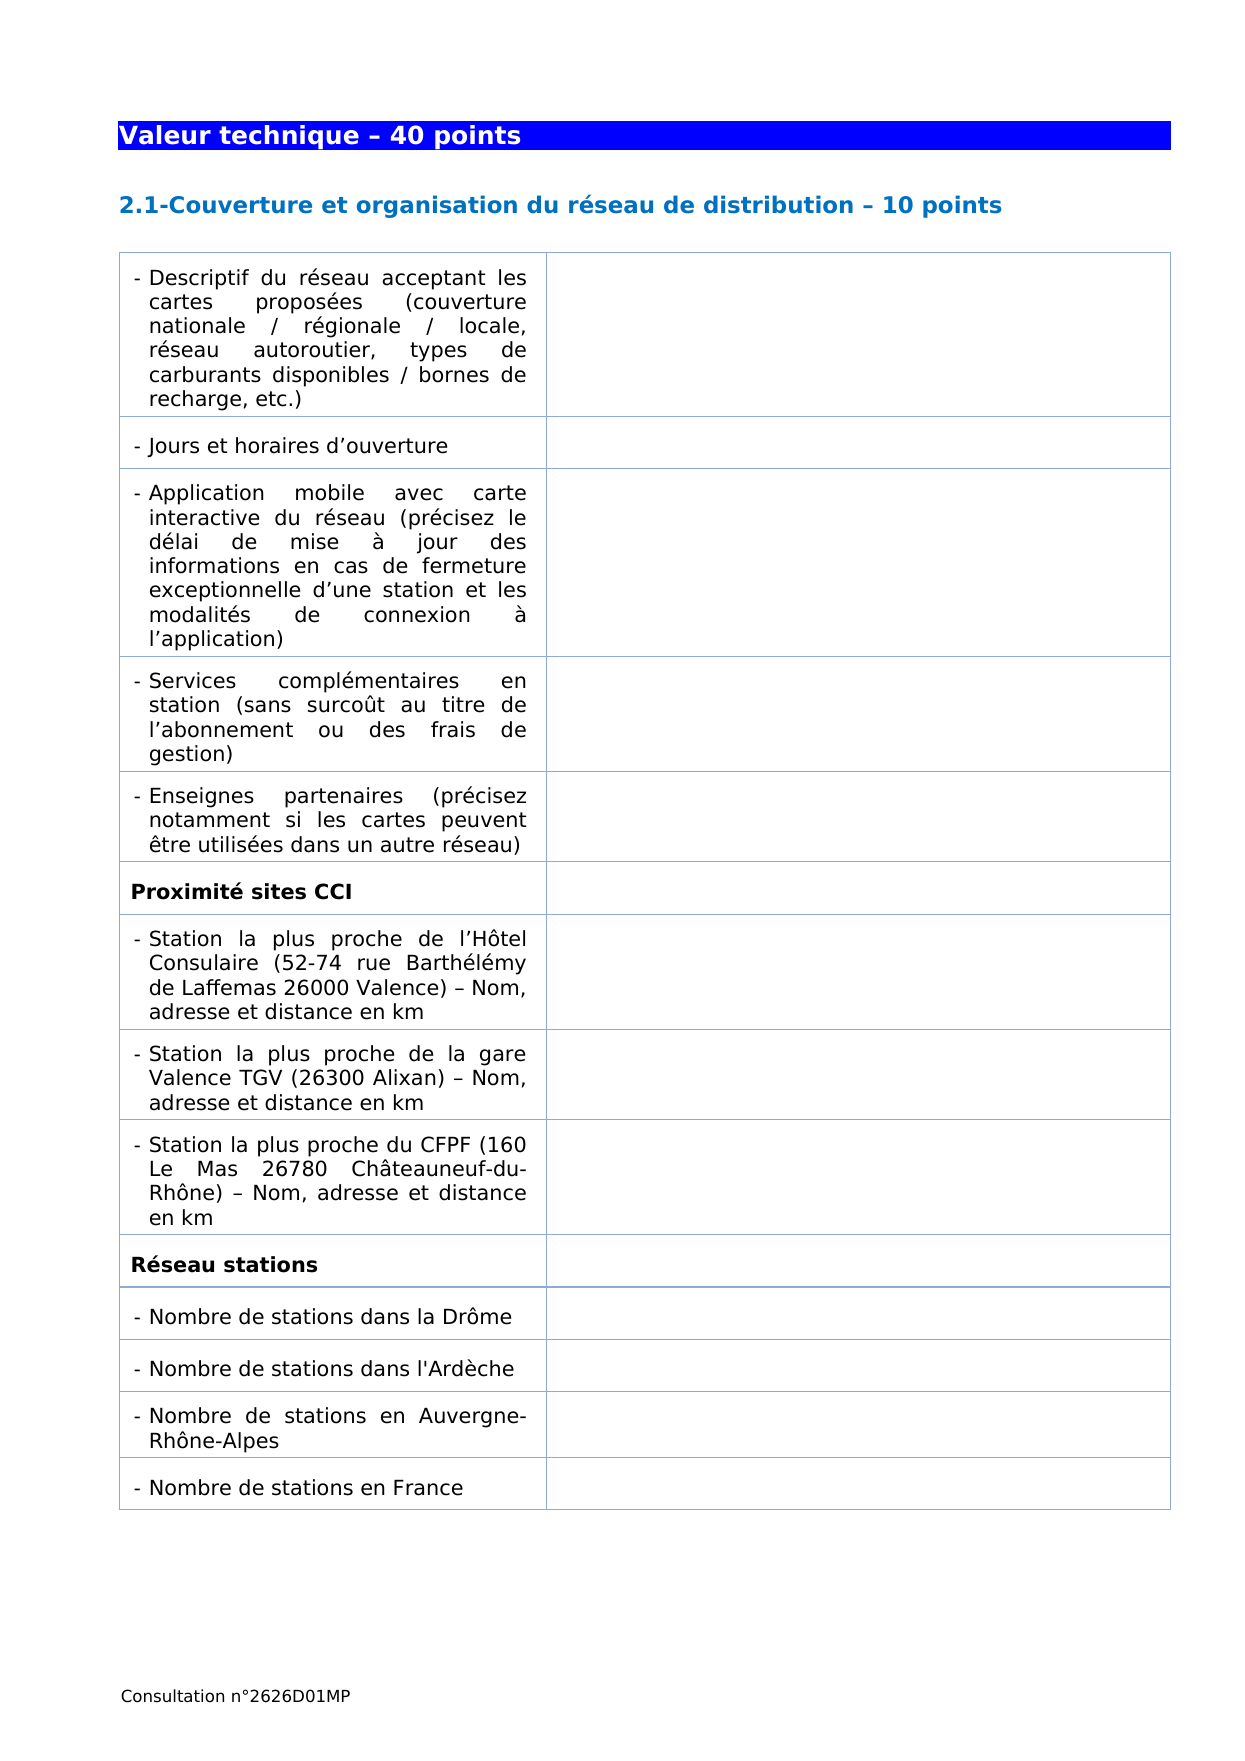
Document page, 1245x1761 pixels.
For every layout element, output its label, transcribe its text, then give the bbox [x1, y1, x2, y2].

table_cell [547, 1392, 1170, 1457]
table_header [547, 253, 1170, 416]
table_cell [547, 1340, 1170, 1391]
table_cell Nombre de stations en France [120, 1458, 546, 1509]
table_cell Nombre de stations dans l'Ardèche [120, 1340, 546, 1391]
table_cell [547, 1235, 1170, 1286]
table_cell Services complémentaires en station (sans surcoût au titre de l’abonnement ou des frais de gestion) [120, 657, 546, 771]
table_cell [547, 469, 1170, 656]
table_cell Station la plus proche de la gare Valence TGV (26300 Alixan) – Nom, adresse et distance en km [120, 1030, 546, 1119]
table_cell [547, 1458, 1170, 1509]
table_cell [547, 417, 1170, 468]
table_cell [547, 772, 1170, 861]
table_cell Station la plus proche de l’Hôtel Consulaire (52-74 rue Barthélémy de Laffemas 26000 Valence) – Nom, adresse et distance en km [120, 915, 546, 1028]
table_cell [547, 1030, 1170, 1119]
table_cell [547, 862, 1170, 913]
table_cell Proximité sites CCI [120, 862, 546, 913]
table_cell [547, 915, 1170, 1028]
table_cell Station la plus proche du CFPF (160 Le Mas 26780 Châteauneuf-du-Rhône) – Nom, adresse et distance en km [120, 1120, 546, 1234]
table_cell Nombre de stations en Auvergne-Rhône-Alpes [120, 1392, 546, 1457]
table_cell Enseignes partenaires (précisez notamment si les cartes peuvent être utilisées dans un autre réseau) [120, 772, 546, 861]
table_cell Nombre de stations dans la Drôme [120, 1288, 546, 1338]
table_cell [547, 1288, 1170, 1338]
table_cell [547, 1120, 1170, 1234]
table_cell Application mobile avec carte interactive du réseau (précisez le délai de mise à jour des informations en cas de fermeture exceptionnelle d’une station et les modalités de connexion à l’application) [120, 469, 546, 656]
text Valeur technique – 40 points [118, 121, 1171, 150]
table_cell Jours et horaires d’ouverture [120, 417, 546, 468]
table_header Descriptif du réseau acceptant les cartes proposées (couverture nationale / régionale / locale, réseau autoroutier, types de carburants disponibles / bornes de recharge, etc.) [120, 253, 546, 416]
text 2.1-Couverture et organisation du réseau de distribution – 10 points [118, 192, 1163, 219]
table_cell Réseau stations [120, 1235, 546, 1286]
table_cell [547, 657, 1170, 771]
